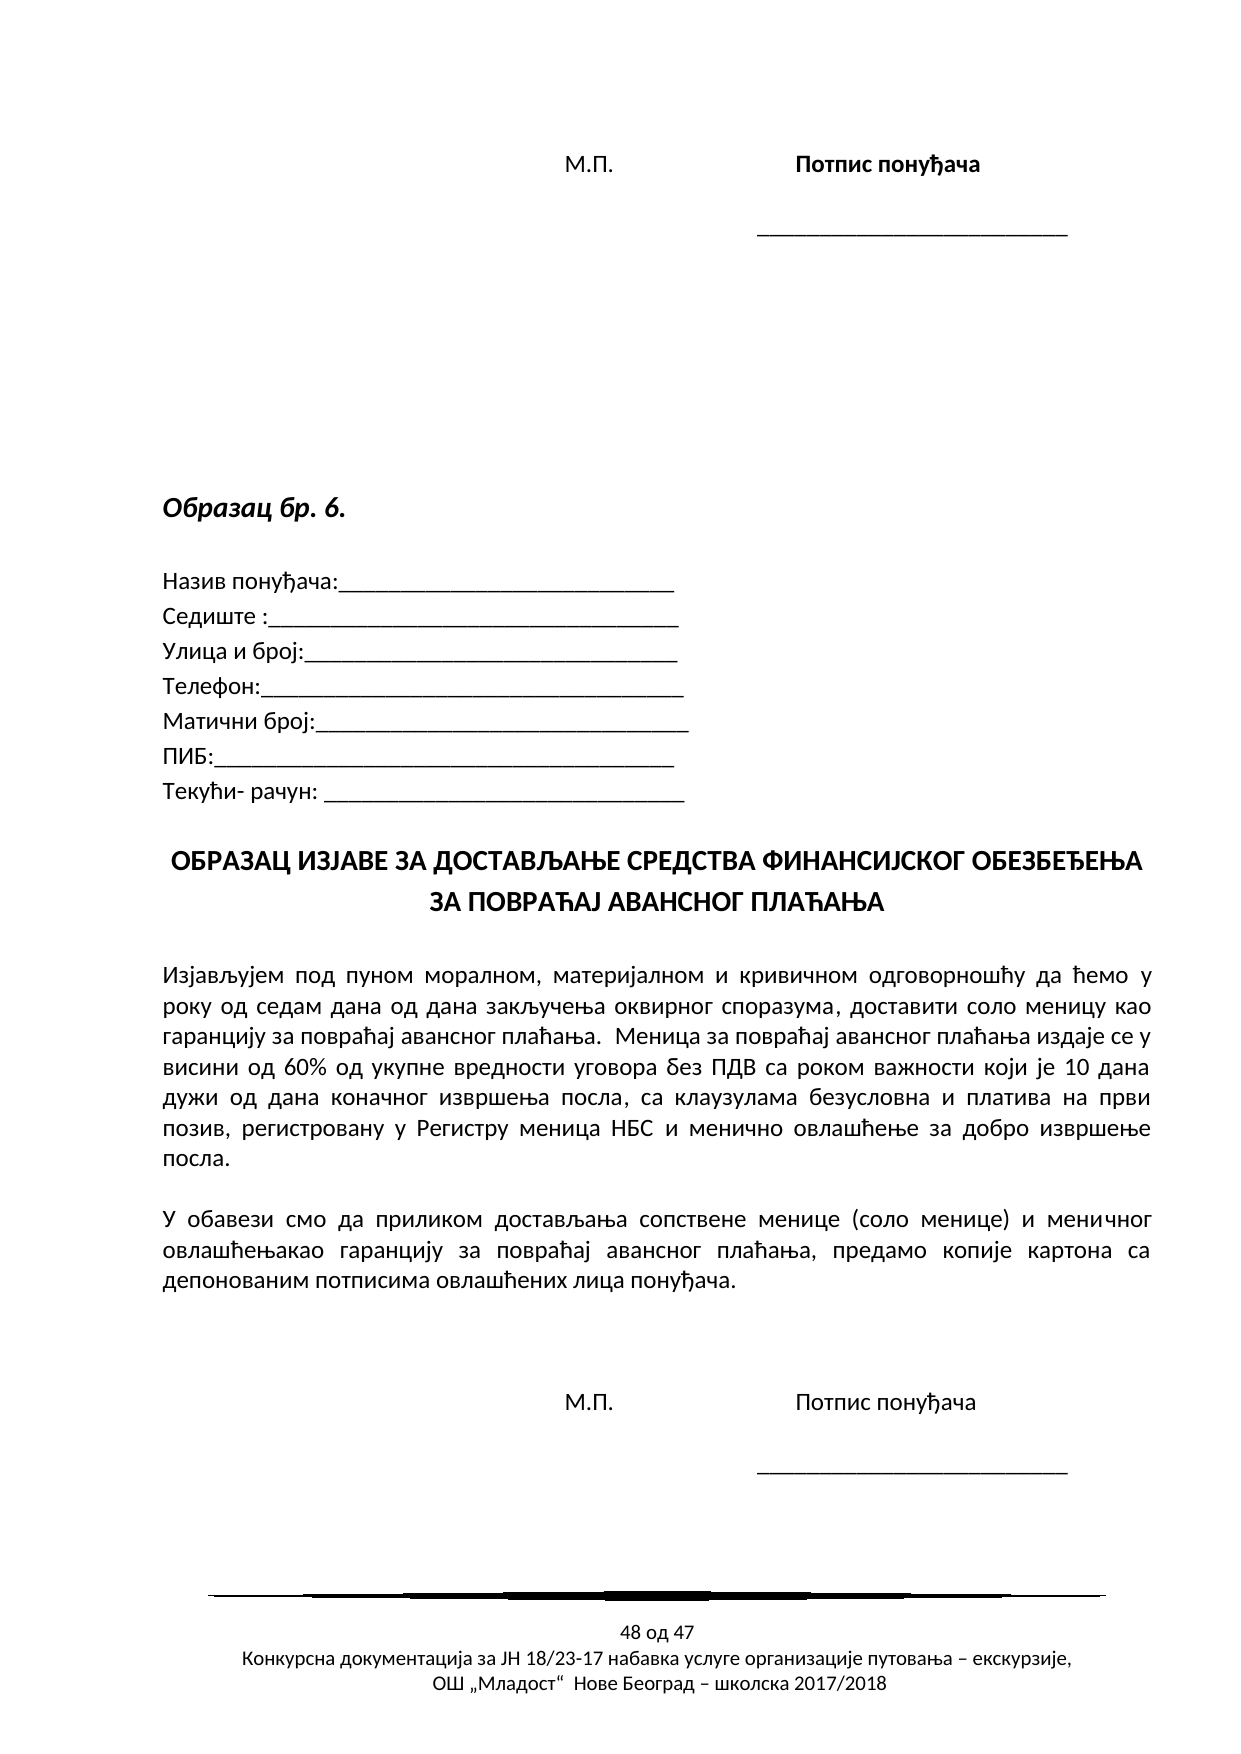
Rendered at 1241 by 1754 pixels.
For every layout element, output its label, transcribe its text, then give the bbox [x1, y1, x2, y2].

text М.П. Потпис понуђача [162, 148, 1152, 178]
text _________________________ [162, 1447, 1152, 1477]
text Назив понуђача:___________________________ [162, 565, 1152, 596]
text Текући- рачун: _____________________________ [162, 775, 1152, 806]
text У обавези смо да приликом достављања сопствене менице (соло менице) и меничног овлашћењакао гаранцију за повраћај авансног плаћања, предамо копије картона са депонованим потписима овлашћених лица понуђача. [162, 1203, 1152, 1295]
text М.П. Потпис понуђача [162, 1386, 1152, 1416]
text Изјављујем под пуном моралном, материјалном и кривичном одговорношћу да ћемо у року од седам дана од дана закључења оквирног споразума, доставити соло меницу као гаранцију за повраћај авансног плаћања. Меница за повраћај авансног плаћања издаје се у висини од 60% од укупне вредности уговора без ПДВ са роком важности који је 10 дана дужи од дана коначног извршења посла, са клаузулама безусловна и платива на први позив, регистровану у Регистру меница НБС и менично овлашћење за добро извршење посла. [162, 959, 1152, 1173]
text Седиште :_________________________________ [162, 600, 1152, 631]
text ОБРАЗАЦ ИЗЈАВЕ ЗА ДОСТАВЉАЊЕ СРЕДСТВА ФИНАНСИЈСКОГ ОБЕЗБЕЂЕЊА ЗА ПОВРАЋАЈ АВАНСНОГ ПЛАЋАЊА [162, 842, 1152, 919]
text Телефон:__________________________________ [162, 670, 1152, 701]
text _________________________ [162, 209, 1152, 239]
text Образац бр. 6. [162, 489, 1152, 525]
text ПИБ:_____________________________________ [162, 740, 1152, 771]
text Матични број:______________________________ [162, 705, 1152, 736]
text Улица и број:______________________________ [162, 635, 1152, 666]
